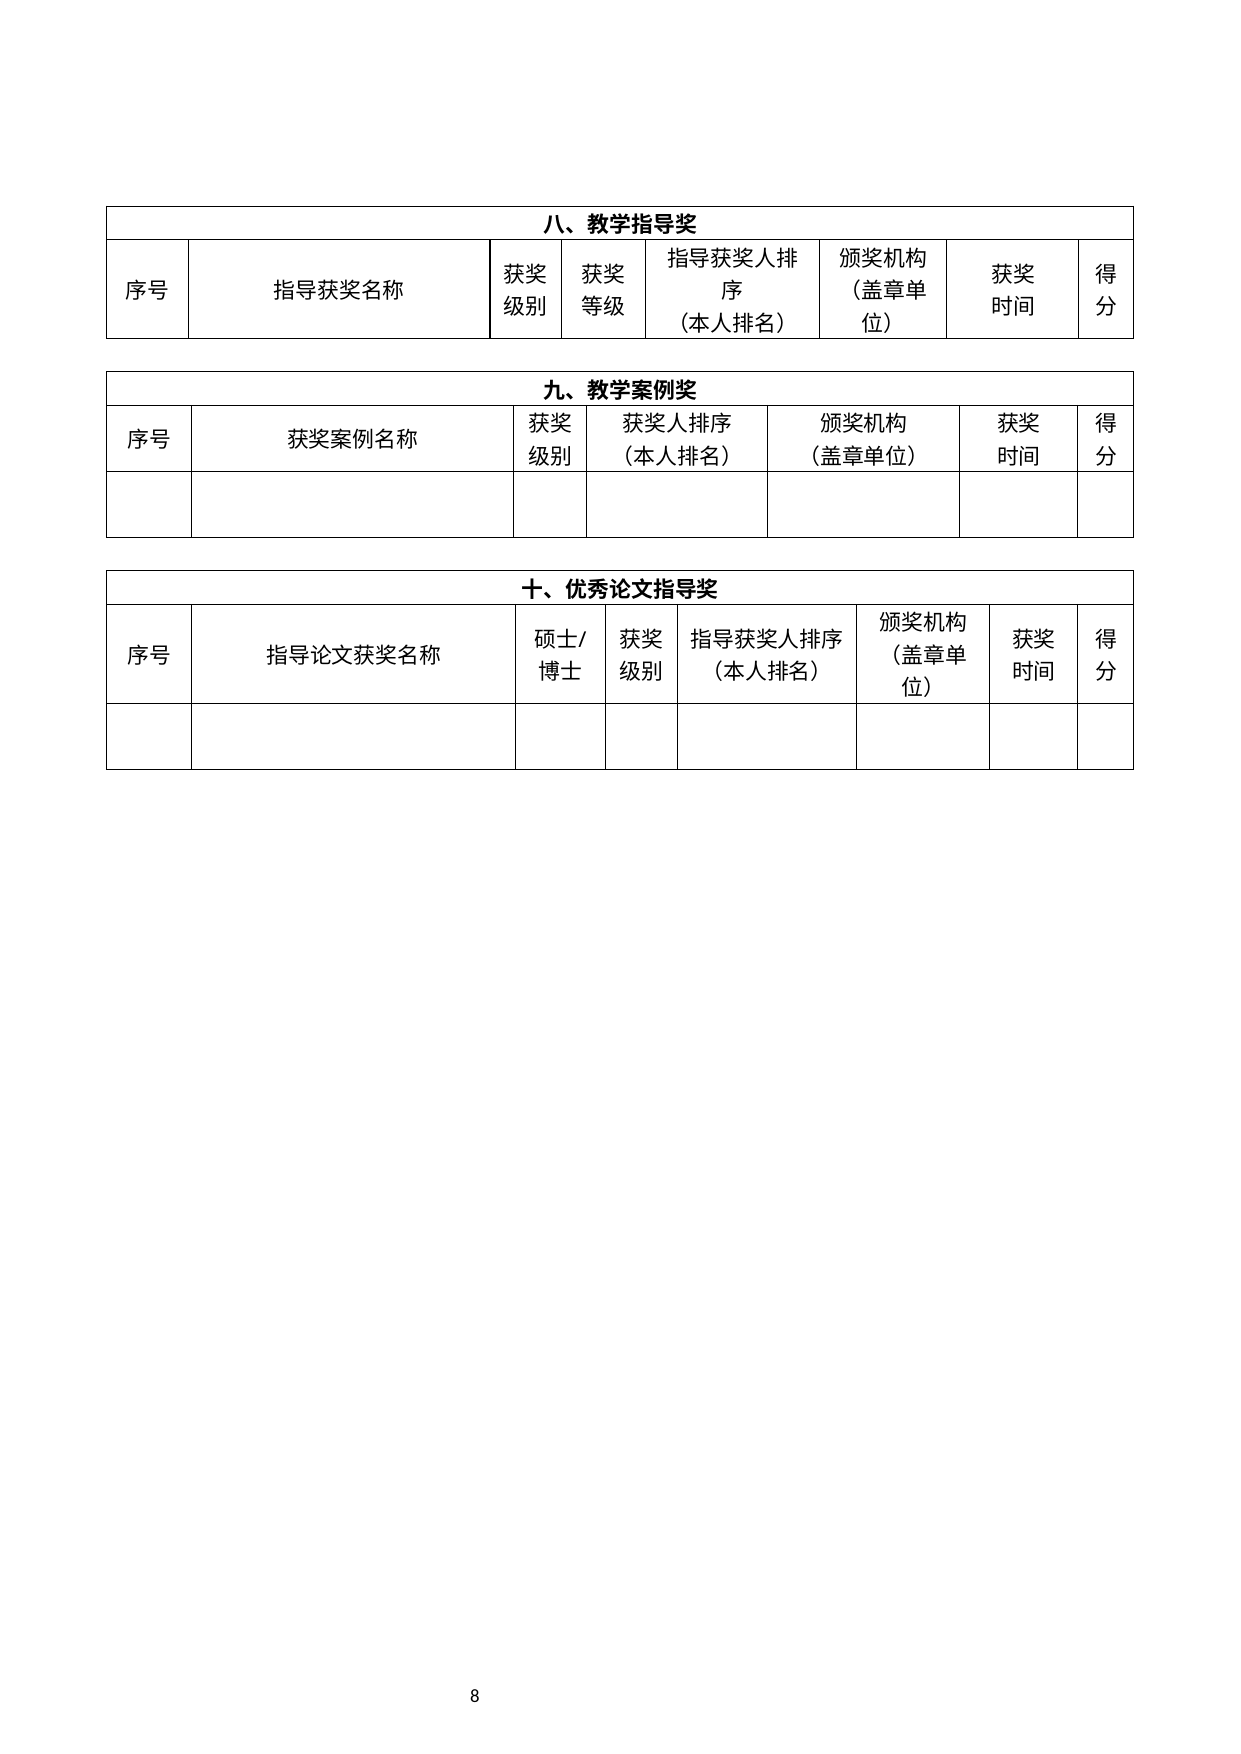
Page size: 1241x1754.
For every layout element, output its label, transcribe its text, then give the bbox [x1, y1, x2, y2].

table_cell [192, 472, 513, 537]
table_cell [514, 472, 586, 537]
table_header 八、教学指导奖 [107, 207, 1133, 239]
table_cell [516, 704, 605, 768]
table_cell [107, 704, 191, 768]
table_cell [857, 704, 989, 768]
table_cell 指导获奖人排序 （本人排名） [678, 605, 856, 702]
table_cell [1078, 472, 1133, 537]
table_cell 获奖 级别 [606, 605, 677, 702]
table_cell [768, 472, 959, 537]
table_cell [587, 472, 767, 537]
table_cell 得分 [1079, 240, 1133, 338]
table_cell 指导获奖人排序 （本人排名） [646, 240, 819, 338]
table_cell 硕士/博士 [516, 605, 605, 702]
table_cell 指导获奖名称 [189, 240, 489, 338]
table_cell [678, 704, 856, 768]
table_cell 序号 [107, 406, 191, 471]
table_cell 序号 [107, 605, 191, 702]
table_cell 获奖 时间 [990, 605, 1077, 702]
table_cell 颁奖机构 （盖章单位） [857, 605, 989, 702]
table_cell [960, 472, 1077, 537]
table_cell 获奖 级别 [514, 406, 586, 471]
table_cell [192, 704, 515, 768]
table_cell 颁奖机构 （盖章单位） [820, 240, 946, 338]
table_cell [606, 704, 677, 768]
table_header 九、教学案例奖 [107, 372, 1133, 405]
table_cell [990, 704, 1077, 768]
table_cell 获奖 级别 [491, 240, 561, 338]
table_cell 颁奖机构 （盖章单位） [768, 406, 959, 471]
table_cell 获奖 时间 [960, 406, 1077, 471]
table_cell 获奖人排序 （本人排名） [587, 406, 767, 471]
table_cell 得分 [1078, 605, 1133, 702]
table_cell [107, 472, 191, 537]
table_cell 序号 [107, 240, 188, 338]
table_cell [1078, 704, 1133, 768]
table_cell 获奖案例名称 [192, 406, 513, 471]
table_header 十、优秀论文指导奖 [107, 571, 1133, 604]
table_cell 获奖 时间 [947, 240, 1078, 338]
table_cell 指导论文获奖名称 [192, 605, 515, 702]
table_cell 得分 [1078, 406, 1133, 471]
table_cell 获奖 等级 [562, 240, 645, 338]
